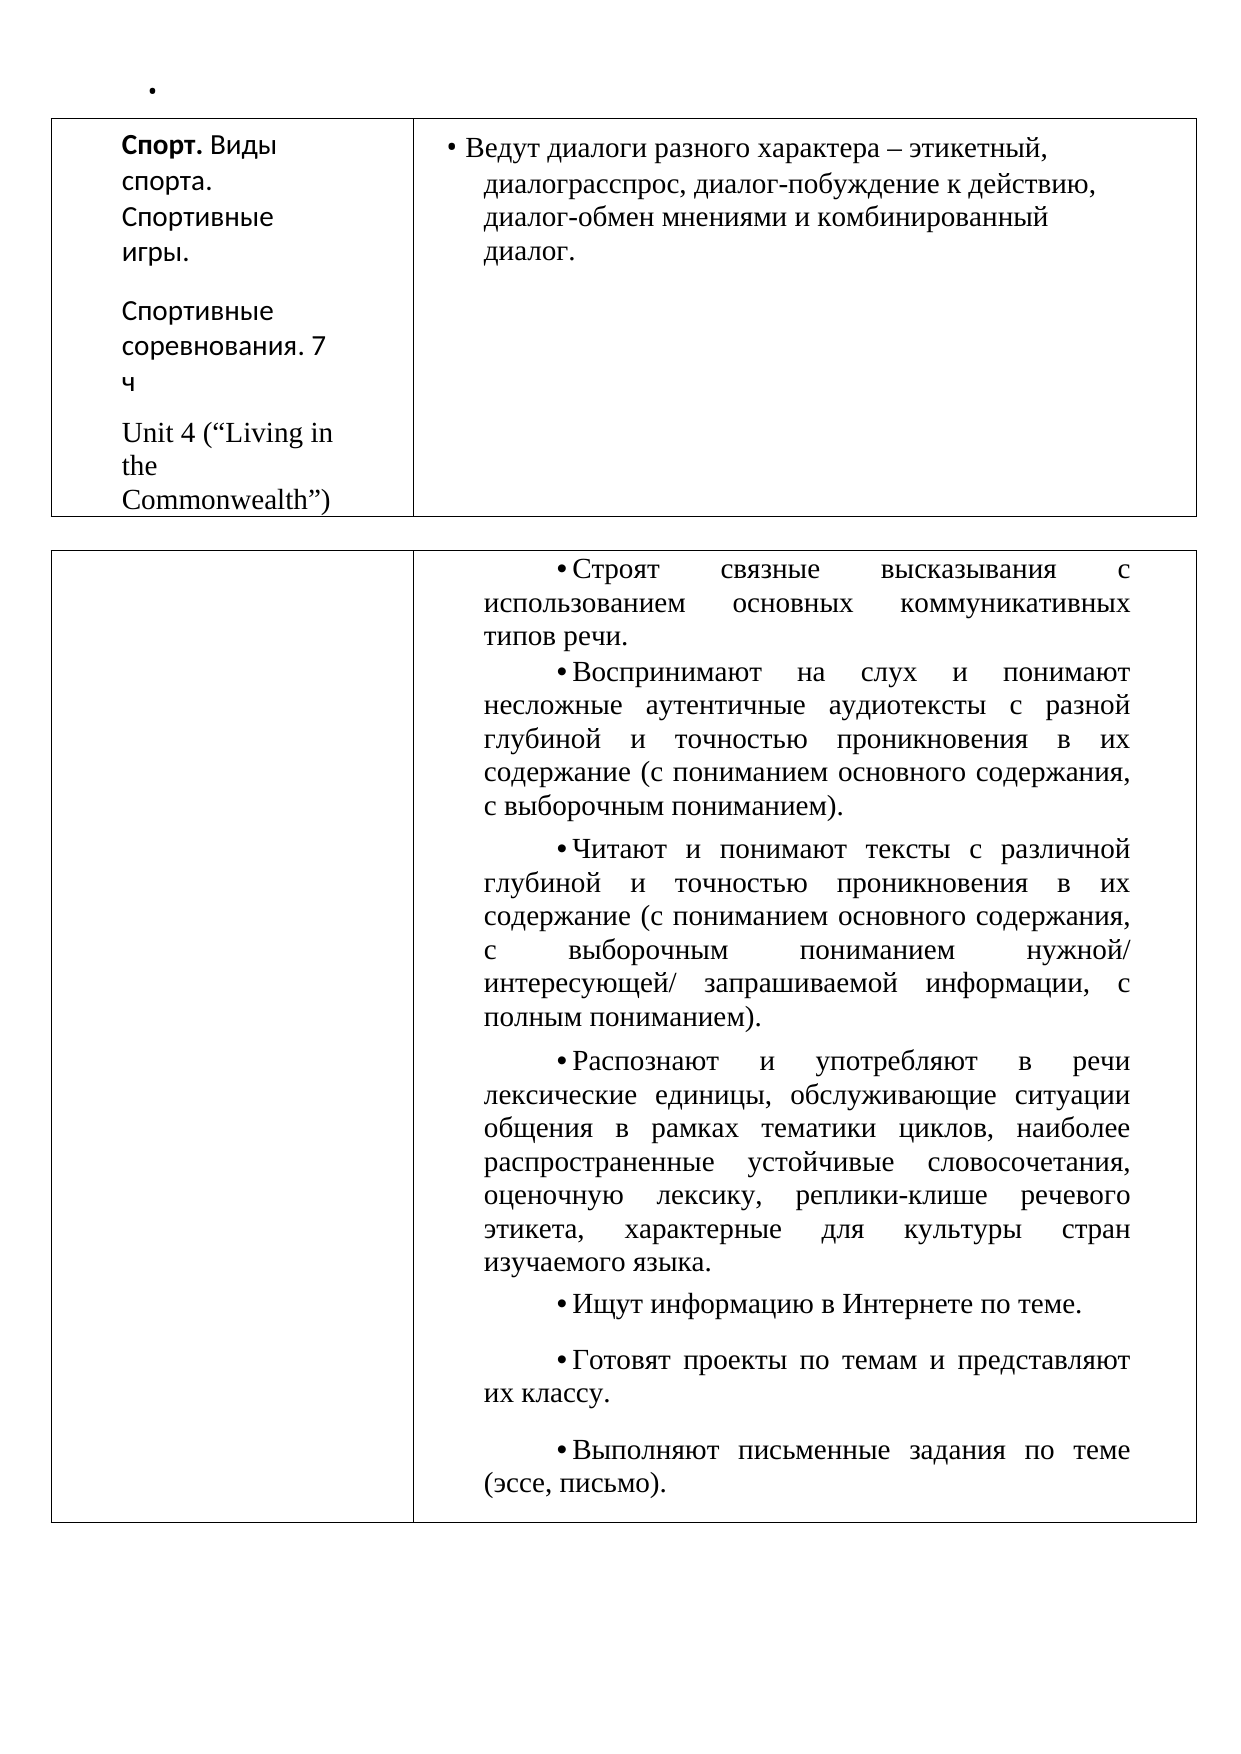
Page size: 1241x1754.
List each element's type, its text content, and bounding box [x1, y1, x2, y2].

table_header Строят связные высказывания с использованием основных коммуникативных типов речи. Воспринимают на слух и понимают несложные аутентичные аудиотексты с разной глубиной и точностью проникновения в их содержание (с пониманием основного содержания, с выборочным пониманием). Читают и понимают тексты с различной глубиной и точностью проникновения в их содержание (с пониманием основного содержания, с выборочным пониманием нужной/ интересующей/ запрашиваемой информации, с полным пониманием). Распознают и употребляют в речи лексические единицы, обслуживающие ситуации общения в рамках тематики циклов, наиболее распространенные устойчивые словосочетания, оценочную лексику, реплики-клише речевого этикета, характерные для культуры стран изучаемого языка. Ищут информацию в Интернете по теме. Готовят проекты по темам и представляют их классу. Выполняют письменные задания по теме (эссе, письмо). [414, 551, 1196, 1522]
table_cell Спорт. Виды спорта. Спортивные игры. Спортивные соревнования. 7 ч Unit 4 (“Living in the Commonwealth”) [52, 119, 413, 516]
table_cell • Ведут диалоги разного характера – этикетный, диалограсспрос, диалог-побуждение к действию, диалог-обмен мнениями и комбинированный диалог. [414, 119, 1196, 516]
table_header [52, 551, 413, 1522]
